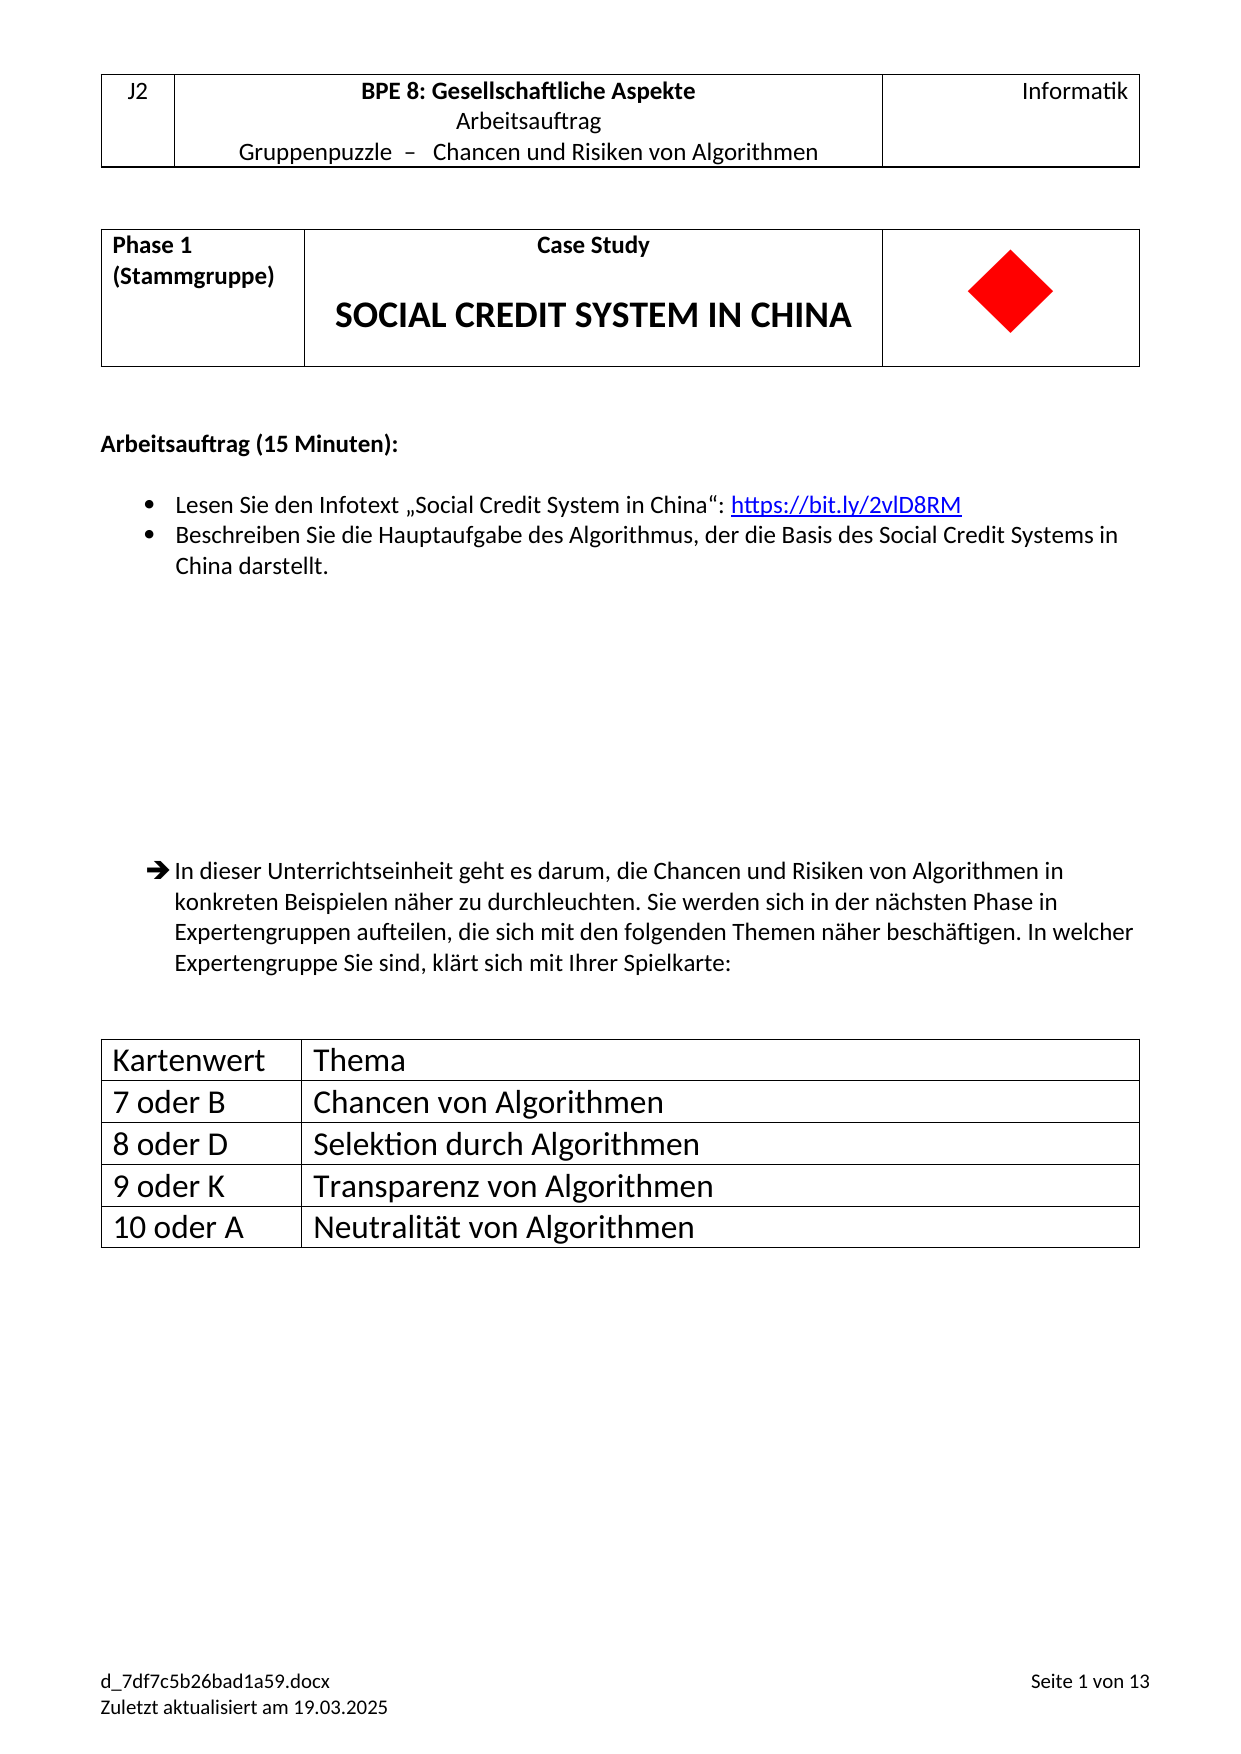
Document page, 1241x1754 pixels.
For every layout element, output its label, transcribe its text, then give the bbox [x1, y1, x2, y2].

text Arbeitsauftrag (15 Minuten): [100, 428, 1140, 458]
table_cell Selektion durch Algorithmen [302, 1123, 1139, 1164]
table_header Kartenwert [102, 1040, 301, 1080]
table_cell 9 oder K [102, 1165, 301, 1206]
table_cell Neutralität von Algorithmen [302, 1207, 1139, 1247]
table_cell 8 oder D [102, 1123, 301, 1164]
table_header Thema [302, 1040, 1139, 1080]
list Lesen Sie den Infotext „Social Credit System in China“: https://bit.ly/2vlD8RM [145, 489, 1140, 519]
table_header Phase 1 (Stammgruppe) [102, 230, 304, 366]
table_cell Transparenz von Algorithmen [302, 1165, 1139, 1206]
table_cell 7 oder B [102, 1081, 301, 1122]
table_cell 10 oder A [102, 1207, 301, 1247]
table_header Case Study SOCIAL CREDIT SYSTEM IN CHINA [305, 230, 882, 366]
table_header [883, 230, 1139, 366]
list In dieser Unterrichtseinheit geht es darum, die Chancen und Risiken von Algorithmen in konkreten Beispielen näher zu durchleuchten. Sie werden sich in der nächsten Phase in Expertengruppen aufteilen, die sich mit den folgenden Themen näher beschäftigen. In welcher Expertengruppe Sie sind, klärt sich mit Ihrer Spielkarte: [145, 855, 1140, 977]
table_cell Chancen von Algorithmen [302, 1081, 1139, 1122]
list Beschreiben Sie die Hauptaufgabe des Algorithmus, der die Basis des Social Credit Systems in China darstellt. [145, 519, 1140, 581]
